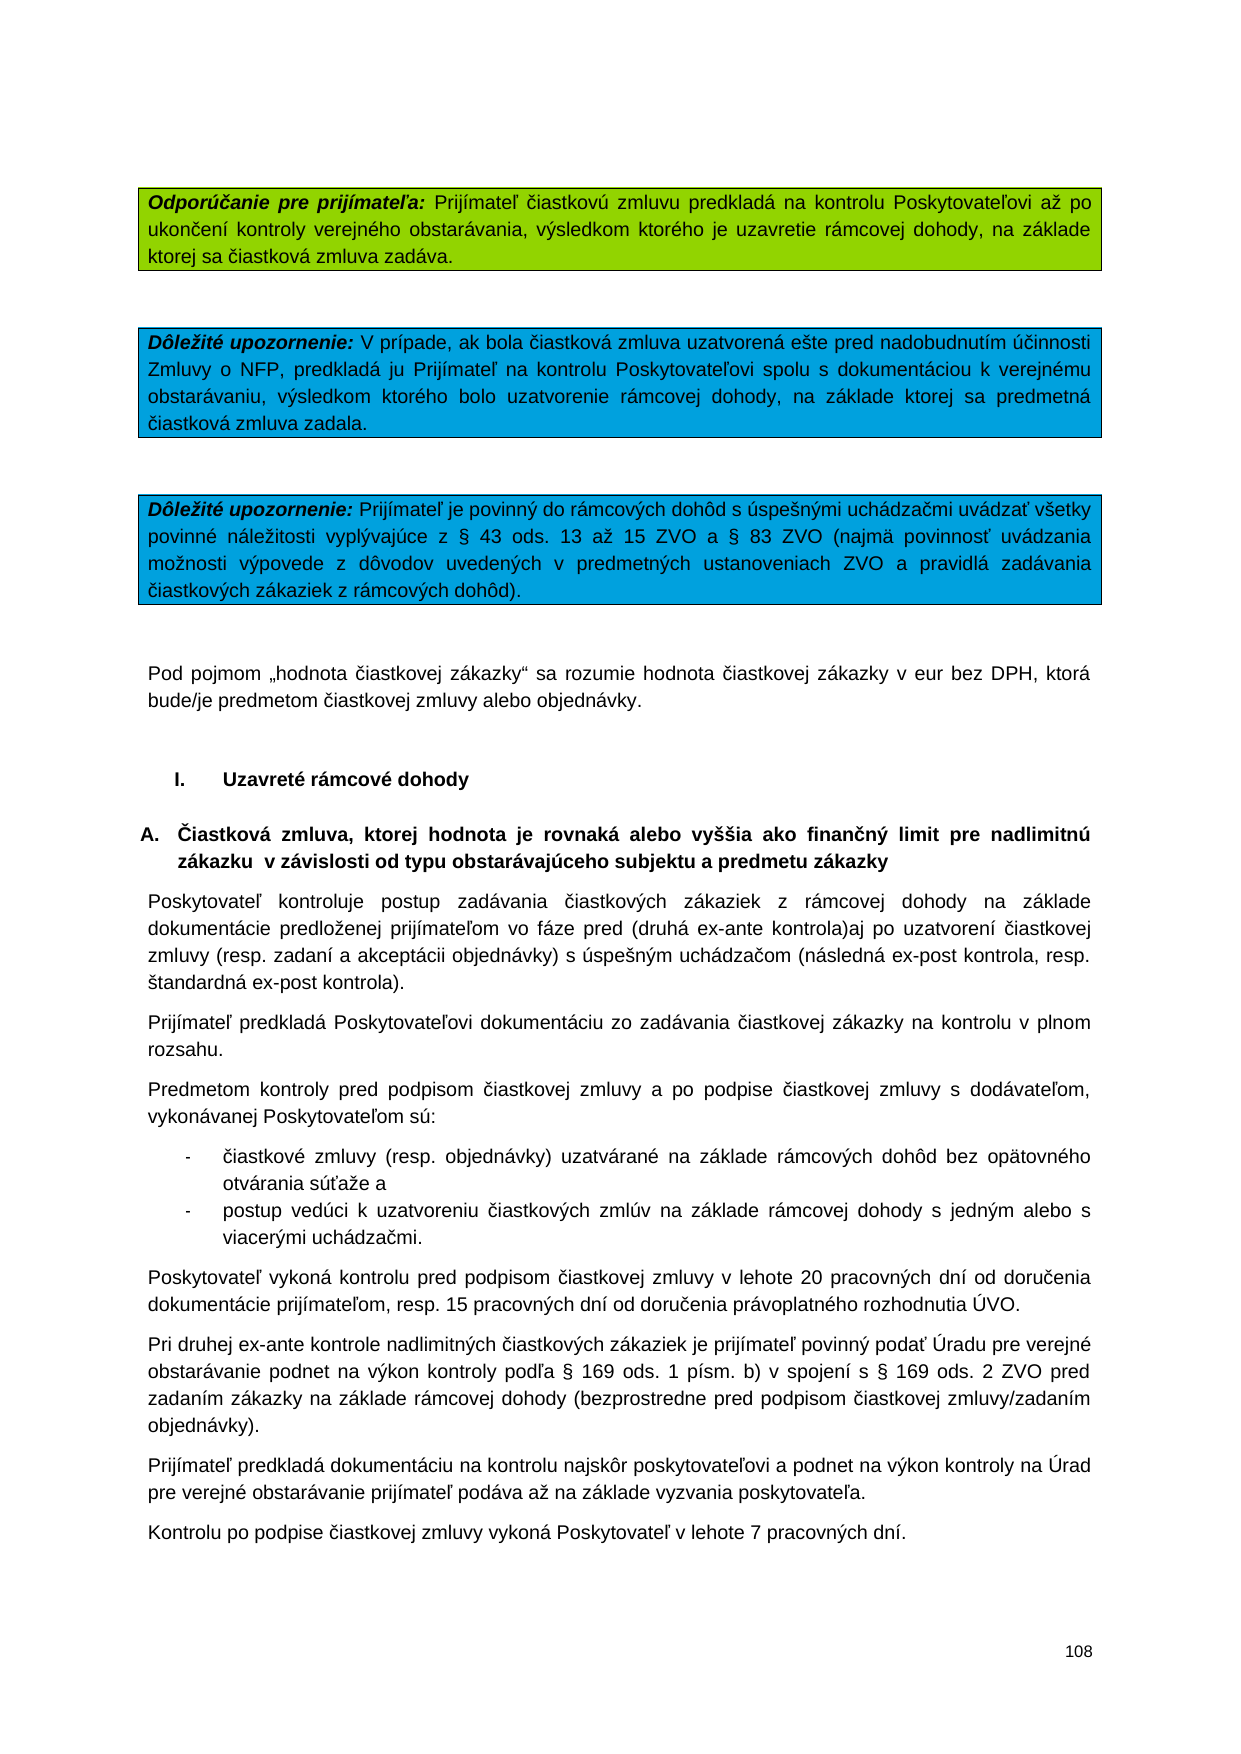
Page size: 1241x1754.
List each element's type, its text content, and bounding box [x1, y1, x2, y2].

text Kontrolu po podpise čiastkovej zmluvy vykoná Poskytovateľ v lehote 7 pracovných dní. [148, 1521, 1092, 1543]
text Pri druhej ex-ante kontrole nadlimitných čiastkových zákaziek je prijímateľ povinný podať Úradu pre verejné obstarávanie podnet na výkon kontroly podľa § 169 ods. 1 písm. b) v spojení s § 169 ods. 2 ZVO pred zadaním zákazky na základe rámcovej dohody (bezprostredne pred podpisom čiastkovej zmluvy/zadaním objednávky). [148, 1333, 1092, 1437]
text Poskytovateľ kontroluje postup zadávania čiastkových zákaziek z rámcovej dohody na základe dokumentácie predloženej prijímateľom vo fáze pred (druhá ex-ante kontrola)aj po uzatvorení čiastkovej zmluvy (resp. zadaní a akceptácii objednávky) s úspešným uchádzačom (následná ex-post kontrola, resp. štandardná ex-post kontrola). [148, 889, 1092, 994]
text Pod pojmom „hodnota čiastkovej zákazky“ sa rozumie hodnota čiastkovej zákazky v eur bez DPH, ktorá bude/je predmetom čiastkovej zmluvy alebo objednávky. [148, 662, 1092, 712]
text Odporúčanie pre prijímateľa: Prijímateľ čiastkovú zmluvu predkladá na kontrolu Poskytovateľovi až po ukončení kontroly verejného obstarávania, výsledkom ktorého je uzavretie rámcovej dohody, na základe ktorej sa čiastková zmluva zadáva. [139, 189, 1101, 270]
list čiastkové zmluvy (resp. objednávky) uzatvárané na základe rámcových dohôd bez opätovného otvárania súťaže a [185, 1144, 1092, 1194]
list Uzavreté rámcové dohody [185, 768, 1092, 791]
text Prijímateľ predkladá dokumentáciu na kontrolu najskôr poskytovateľovi a podnet na výkon kontroly na Úrad pre verejné obstarávanie prijímateľ podáva až na základe vyzvania poskytovateľa. [148, 1454, 1092, 1504]
text Dôležité upozornenie: Prijímateľ je povinný do rámcových dohôd s úspešnými uchádzačmi uvádzať všetky povinné náležitosti vyplývajúce z § 43 ods. 13 až 15 ZVO a § 83 ZVO (najmä povinnosť uvádzania možnosti výpovede z dôvodov uvedených v predmetných ustanoveniach ZVO a pravidlá zadávania čiastkových zákaziek z rámcových dohôd). [139, 496, 1101, 604]
list postup vedúci k uzatvoreniu čiastkových zmlúv na základe rámcovej dohody s jedným alebo s viacerými uchádzačmi. [185, 1199, 1092, 1249]
text Dôležité upozornenie: V prípade, ak bola čiastková zmluva uzatvorená ešte pred nadobudnutím účinnosti Zmluvy o NFP, predkladá ju Prijímateľ na kontrolu Poskytovateľovi spolu s dokumentáciou k verejnému obstarávaniu, výsledkom ktorého bolo uzatvorenie rámcovej dohody, na základe ktorej sa predmetná čiastková zmluva zadala. [139, 329, 1101, 437]
text Poskytovateľ vykoná kontrolu pred podpisom čiastkovej zmluvy v lehote 20 pracovných dní od doručenia dokumentácie prijímateľom, resp. 15 pracovných dní od doručenia právoplatného rozhodnutia ÚVO. [148, 1266, 1092, 1316]
text Prijímateľ predkladá Poskytovateľovi dokumentáciu zo zadávania čiastkovej zákazky na kontrolu v plnom rozsahu. [148, 1011, 1092, 1061]
list Čiastková zmluva, ktorej hodnota je rovnaká alebo vyššia ako finančný limit pre nadlimitnú zákazku v závislosti od typu obstarávajúceho subjektu a predmetu zákazky [140, 823, 1092, 873]
text Predmetom kontroly pred podpisom čiastkovej zmluvy a po podpise čiastkovej zmluvy s dodávateľom, vykonávanej Poskytovateľom sú: [148, 1078, 1092, 1128]
